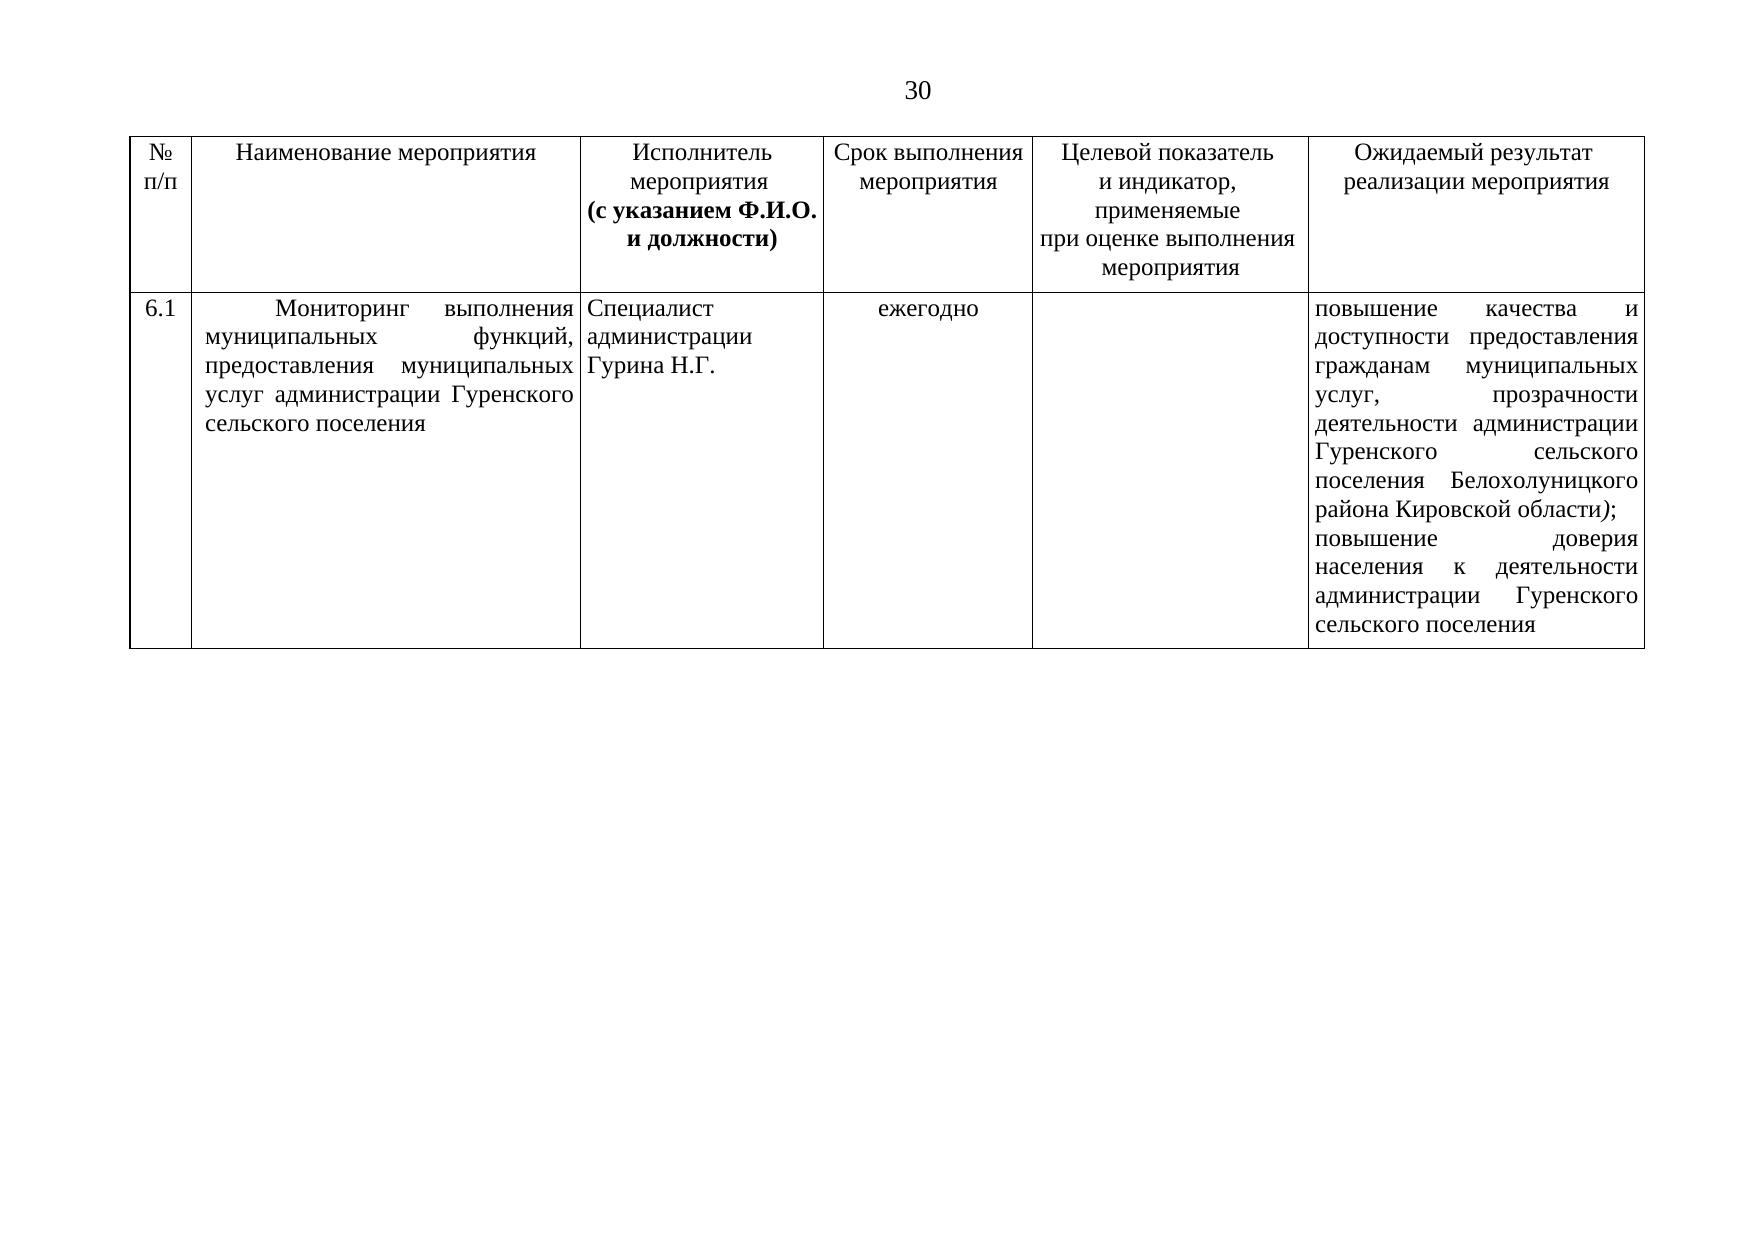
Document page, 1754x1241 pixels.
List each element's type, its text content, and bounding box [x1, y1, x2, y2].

table_header Целевой показатель и индикатор, применяемые при оценке выполнения мероприятия [1033, 137, 1308, 292]
table_cell [1033, 293, 1308, 648]
table_cell Мониторинг выполнения муниципальных функций, предоставления муниципальных услуг администрации Гуренского сельского поселения [192, 293, 580, 648]
table_cell 6.1 [131, 293, 191, 648]
table_cell повышение качества и доступности предоставления гражданам муниципальных услуг, прозрачности деятельности администрации Гуренского сельского поселения Белохолуницкого района Кировской области); повышение доверия населения к деятельности администрации Гуренского сельского поселения [1309, 293, 1644, 648]
table_header Наименование мероприятия [192, 137, 580, 292]
table_cell ежегодно [824, 293, 1032, 648]
table_header Срок выполнения мероприятия [824, 137, 1032, 292]
table_header № п/п [131, 137, 191, 292]
table_header Исполнитель мероприятия (с указанием Ф.И.О. и должности) [581, 137, 823, 292]
table_header Ожидаемый результат реализации мероприятия [1309, 137, 1644, 292]
table_cell Специалист администрации Гурина Н.Г. [581, 293, 823, 648]
